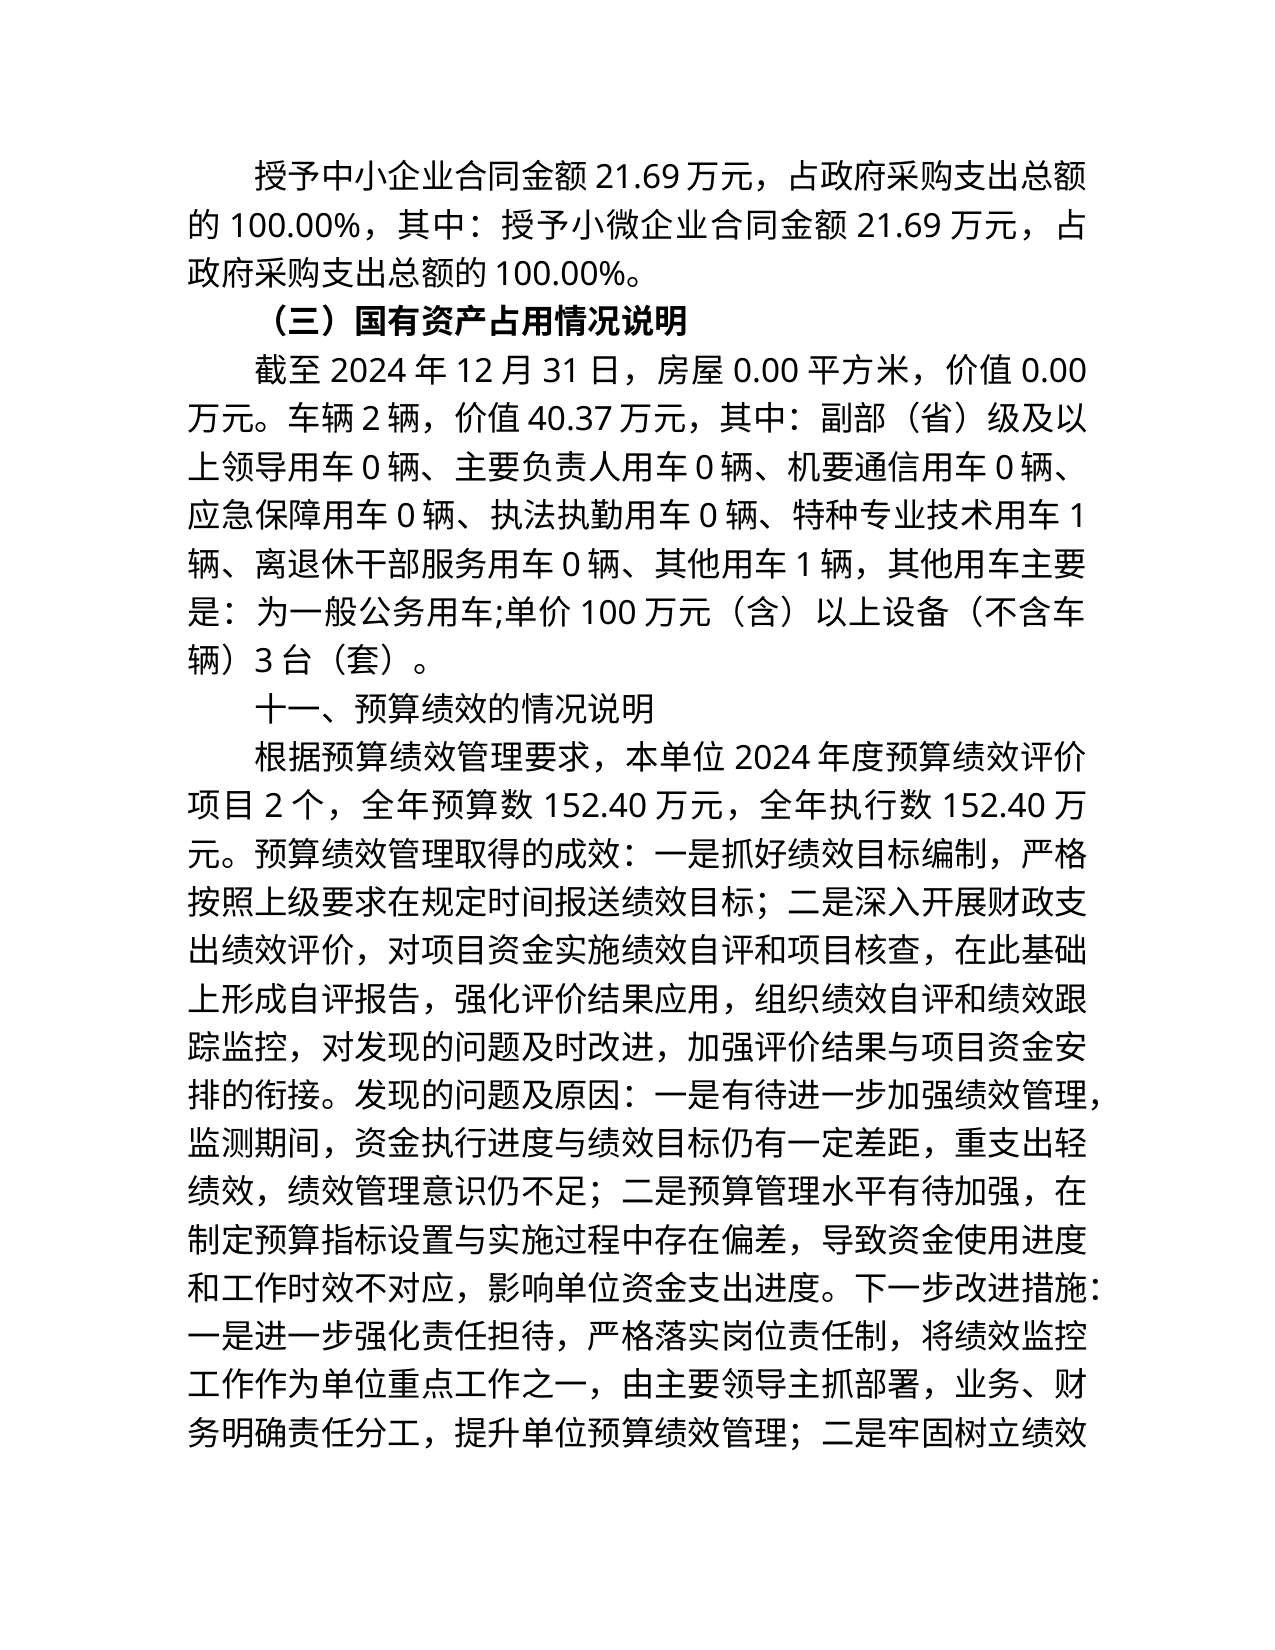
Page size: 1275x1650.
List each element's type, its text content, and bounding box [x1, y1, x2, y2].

text 截至2024年12月31日，房屋0.00平方米，价值0.00万元。车辆2辆，价值40.37万元，其中：副部（省）级及以上领导用车0辆、主要负责人用车0辆、机要通信用车0辆、应急保障用车0辆、执法执勤用车0辆、特种专业技术用车1辆、离退休干部服务用车0辆、其他用车1辆，其他用车主要是：为一般公务用车;单价100万元（含）以上设备（不含车辆）3台（套）。 [187, 343, 1087, 683]
text 十一、预算绩效的情况说明 [187, 683, 1087, 731]
text （三）国有资产占用情况说明 [187, 295, 1087, 343]
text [187, 731, 1087, 1455]
text 授予中小企业合同金额21.69万元，占政府采购支出总额的100.00%，其中：授予小微企业合同金额21.69万元，占政府采购支出总额的100.00%。 [187, 150, 1087, 295]
